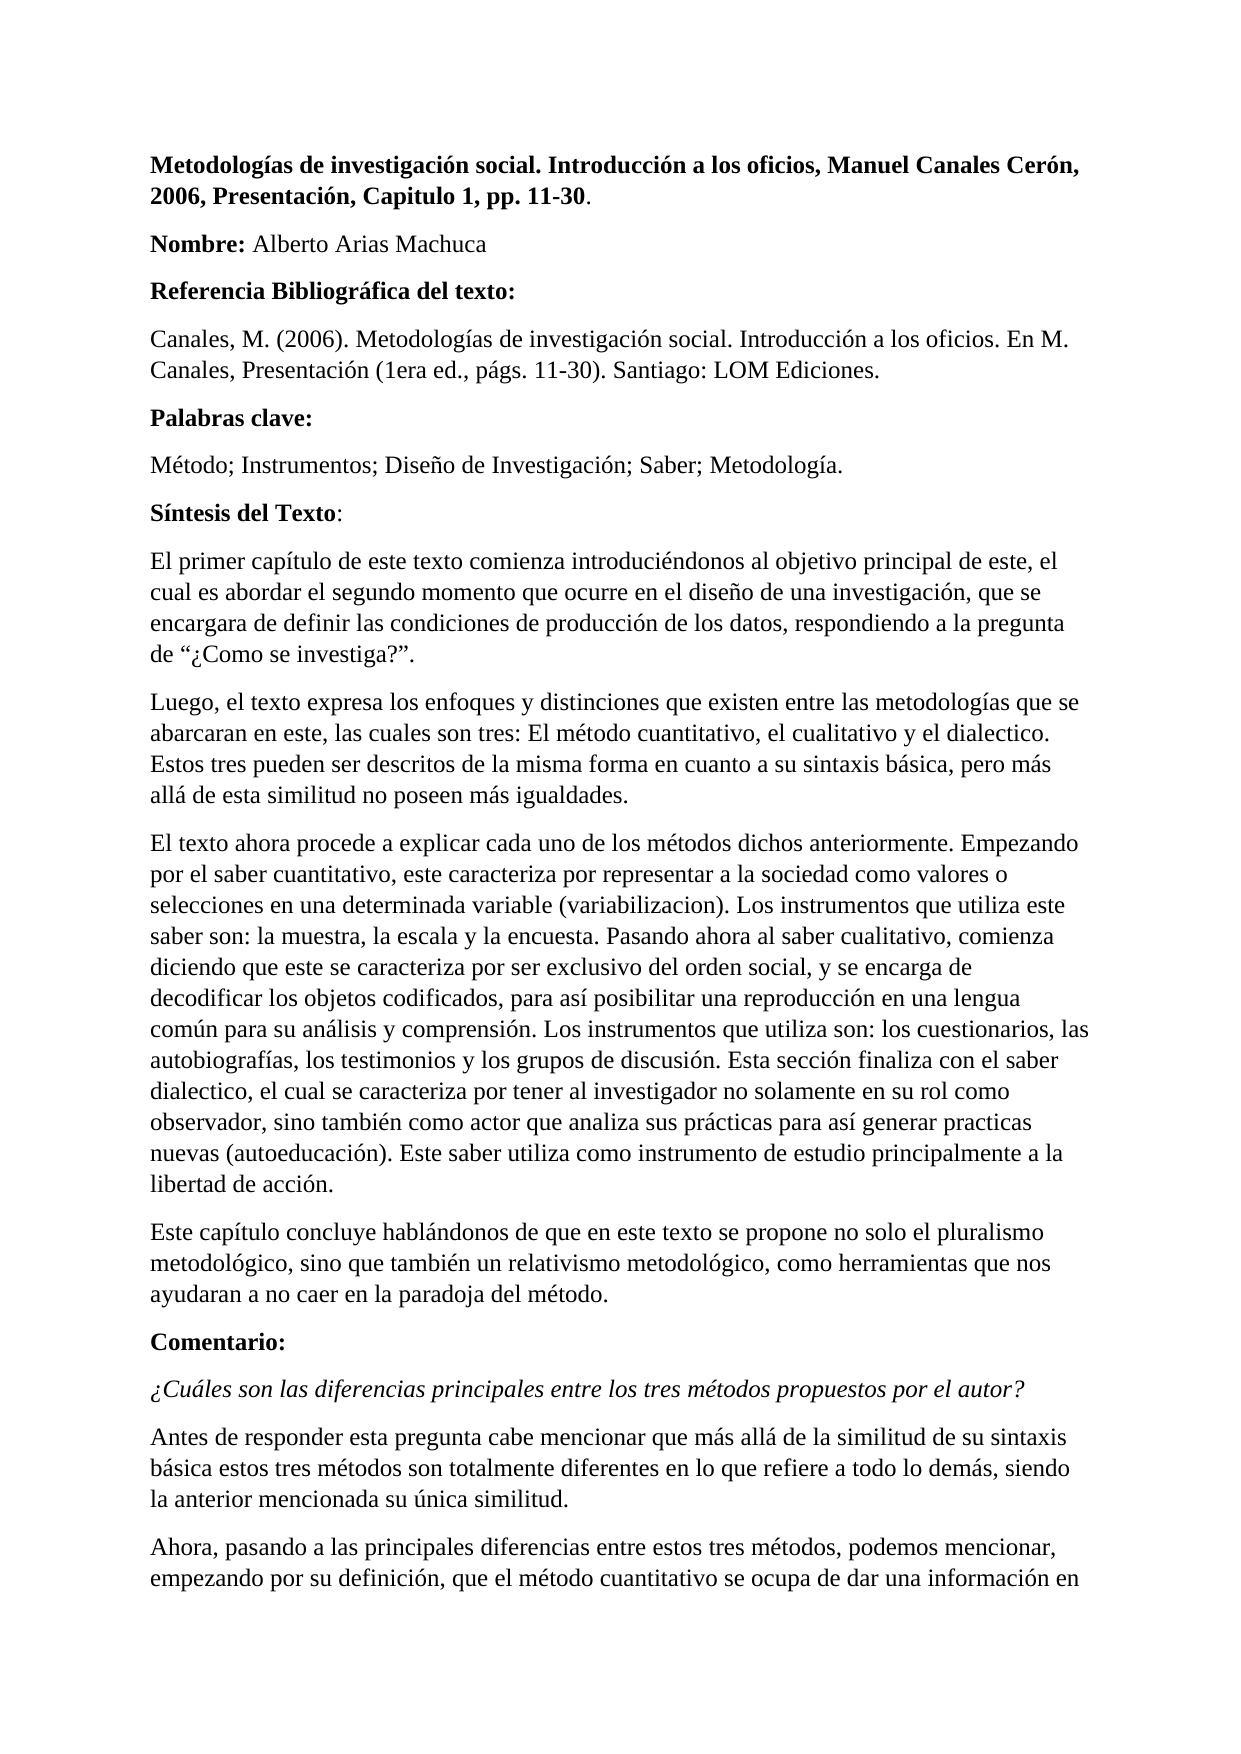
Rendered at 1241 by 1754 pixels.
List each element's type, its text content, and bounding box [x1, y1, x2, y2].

text El texto ahora procede a explicar cada uno de los métodos dichos anteriormente. Empezando por el saber cuantitativo, este caracteriza por representar a la sociedad como valores o selecciones en una determinada variable (variabilizacion). Los instrumentos que utiliza este saber son: la muestra, la escala y la encuesta. Pasando ahora al saber cualitativo, comienza diciendo que este se caracteriza por ser exclusivo del orden social, y se encarga de decodificar los objetos codificados, para así posibilitar una reproducción en una lengua común para su análisis y comprensión. Los instrumentos que utiliza son: los cuestionarios, las autobiografías, los testimonios y los grupos de discusión. Esta sección finaliza con el saber dialectico, el cual se caracteriza por tener al investigador no solamente en su rol como observador, sino también como actor que analiza sus prácticas para así generar practicas nuevas (autoeducación). Este saber utiliza como instrumento de estudio principalmente a la libertad de acción. [150, 828, 1090, 1198]
text ¿Cuáles son las diferencias principales entre los tres métodos propuestos por el autor? [150, 1374, 1090, 1403]
text Este capítulo concluye hablándonos de que en este texto se propone no solo el pluralismo metodológico, sino que también un relativismo metodológico, como herramientas que nos ayudaran a no caer en la paradoja del método. [150, 1217, 1090, 1308]
text Comentario: [150, 1327, 1090, 1355]
text El primer capítulo de este texto comienza introduciéndonos al objetivo principal de este, el cual es abordar el segundo momento que ocurre en el diseño de una investigación, que se encargara de definir las condiciones de producción de los datos, respondiendo a la pregunta de “¿Como se investiga?”. [150, 546, 1090, 668]
text Metodologías de investigación social. Introducción a los oficios, Manuel Canales Cerón, 2006, Presentación, Capitulo 1, pp. 11-30. [150, 150, 1090, 210]
text Canales, M. (2006). Metodologías de investigación social. Introducción a los oficios. En M. Canales, Presentación (1era ed., págs. 11-30). Santiago: LOM Ediciones. [150, 324, 1090, 384]
text Luego, el texto expresa los enfoques y distinciones que existen entre las metodologías que se abarcaran en este, las cuales son tres: El método cuantitativo, el cualitativo y el dialectico. Estos tres pueden ser descritos de la misma forma en cuanto a su sintaxis básica, pero más allá de esta similitud no poseen más igualdades. [150, 687, 1090, 809]
text Síntesis del Texto: [150, 498, 1090, 527]
text Palabras clave: [150, 403, 1090, 432]
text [150, 1532, 1090, 1592]
text Nombre: Alberto Arias Machuca [150, 229, 1090, 257]
text Antes de responder esta pregunta cabe mencionar que más allá de la similitud de su sintaxis básica estos tres métodos son totalmente diferentes en lo que refiere a todo lo demás, siendo la anterior mencionada su única similitud. [150, 1422, 1090, 1513]
text Referencia Bibliográfica del texto: [150, 276, 1090, 305]
text Método; Instrumentos; Diseño de Investigación; Saber; Metodología. [150, 451, 1090, 479]
